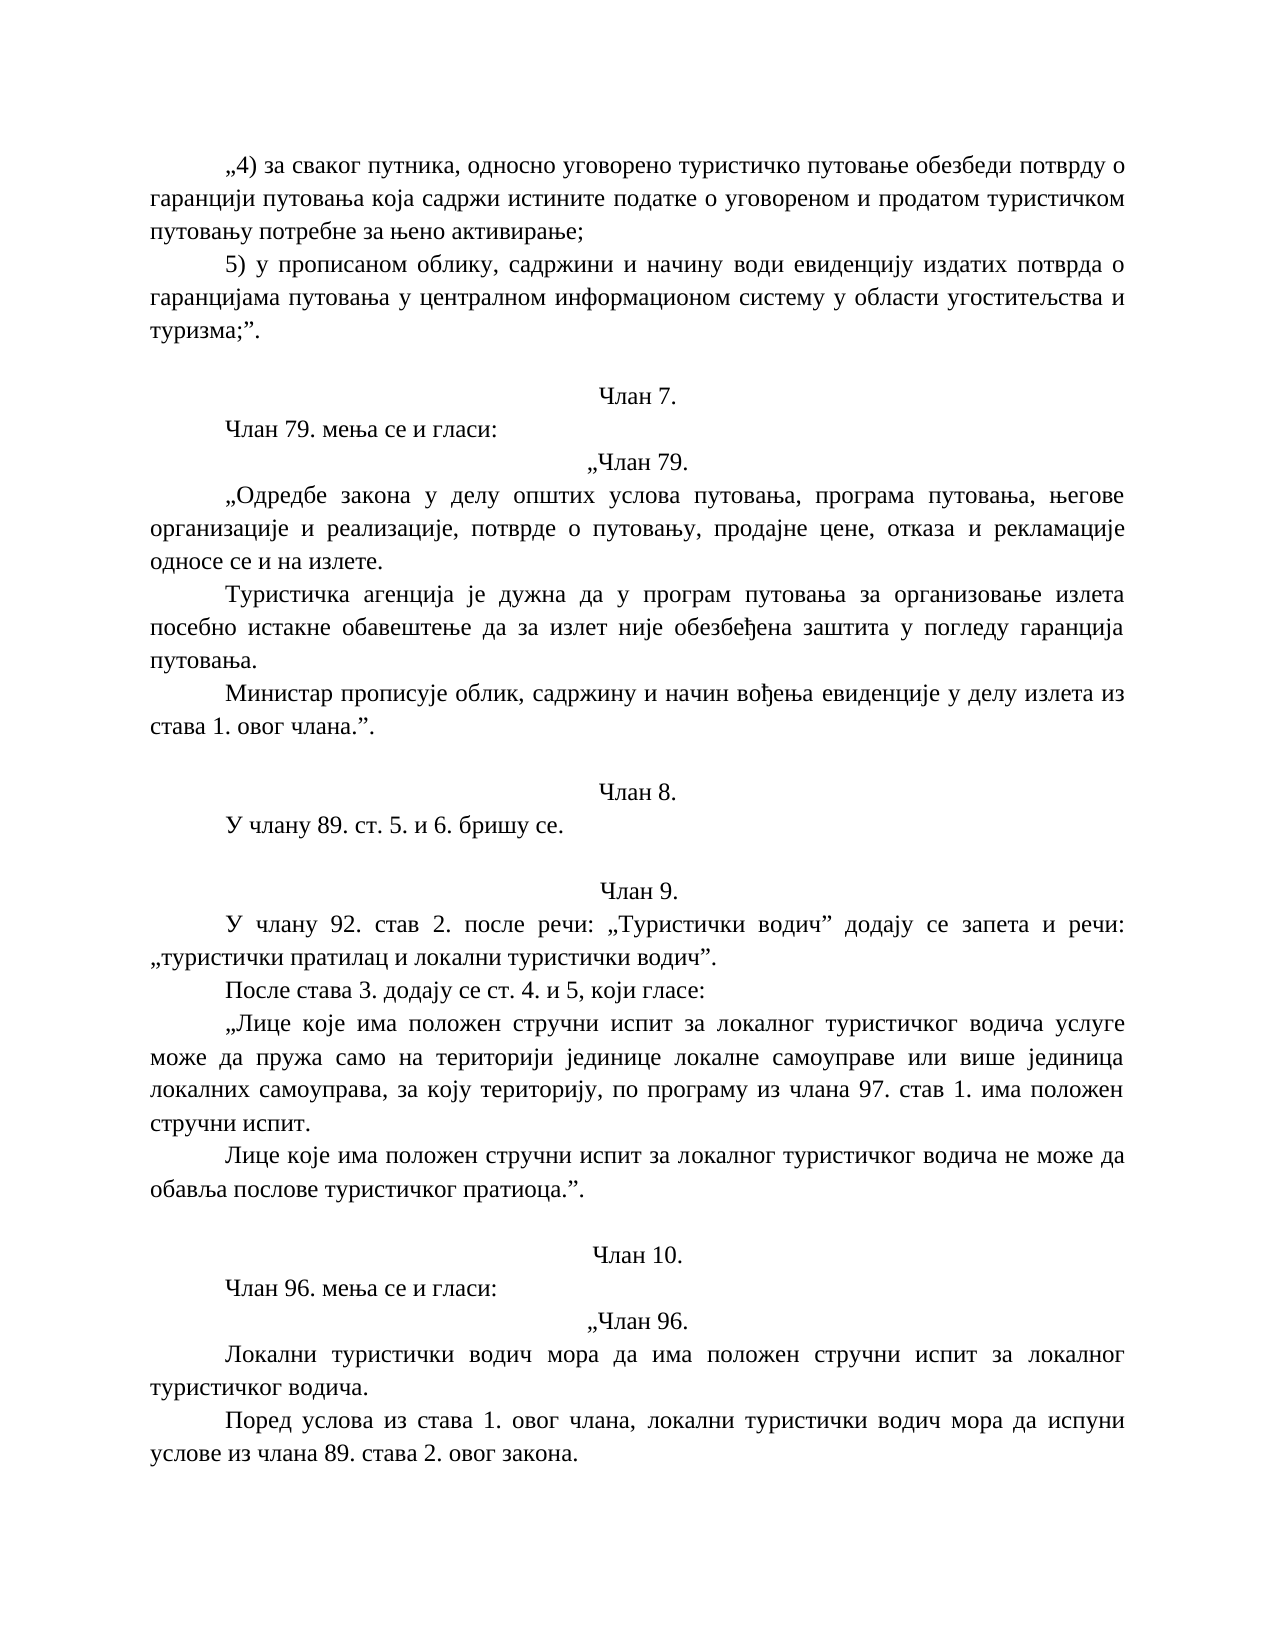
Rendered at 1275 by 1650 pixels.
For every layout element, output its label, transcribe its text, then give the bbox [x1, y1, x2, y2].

text „Одредбе закона у делу општих услова путовања, програма путовања, његове организације и реализације, потврде о путовању, продајне цене, отказа и рекламације односе се и на излете. [150, 480, 1125, 575]
text 5) у прописаном облику, садржини и начину води евиденцију издатих потврда о гаранцијама путовања у централном информационом систему у области угоститељства и туризма;”. [150, 249, 1125, 344]
text Члан 9. [150, 876, 1125, 905]
text После става 3. додају се ст. 4. и 5, који гласе: [150, 976, 1125, 1004]
text Члан 8. [150, 777, 1125, 806]
text Локални туристички водич мора да има положен стручни испит за локалног туристичког водича. [150, 1339, 1125, 1401]
text „Лице које има положен стручни испит за локалног туристичког водича услуге може да пружа само на територији јединице локалне самоуправе или више јединица локалних самоуправа, за коју територију, по програму из члана 97. став 1. има положен стручни испит. [150, 1008, 1125, 1136]
text Министар прописује облик, садржину и начин вођења евиденције у делу излета из става 1. овог члана.”. [150, 678, 1125, 740]
text Туристичка агенција је дужна да у програм путовања за организовање излета посебно истакне обавештење да за излет није обезбеђена заштита у погледу гаранција путовања. [150, 579, 1125, 674]
text Члан 79. мења се и гласи: [150, 414, 1125, 443]
text „Члан 96. [150, 1306, 1125, 1334]
text У члану 89. ст. 5. и 6. бришу се. [150, 810, 1125, 839]
text „Члан 79. [150, 447, 1125, 476]
text У члану 92. став 2. после речи: „Туристички водич” додају се запета и речи: „туристички пратилац и локални туристички водич”. [150, 909, 1125, 971]
text Члан 96. мења се и гласи: [150, 1273, 1125, 1301]
text Члан 7. [150, 381, 1125, 410]
text Члан 10. [150, 1240, 1125, 1268]
text Поред услова из става 1. овог члана, локални туристички водич мора да испуни услове из члана 89. става 2. овог закона. [150, 1405, 1125, 1467]
text Лице које има положен стручни испит за локалног туристичког водича не може да обавља послове туристичког пратиоца.”. [150, 1141, 1125, 1202]
text „4) за сваког путника, односно уговорено туристичко путовање обезбеди потврду о гаранцији путовања која садржи истините податке о уговореном и продатом туристичком путовању потребне за њено активирање; [150, 150, 1125, 245]
